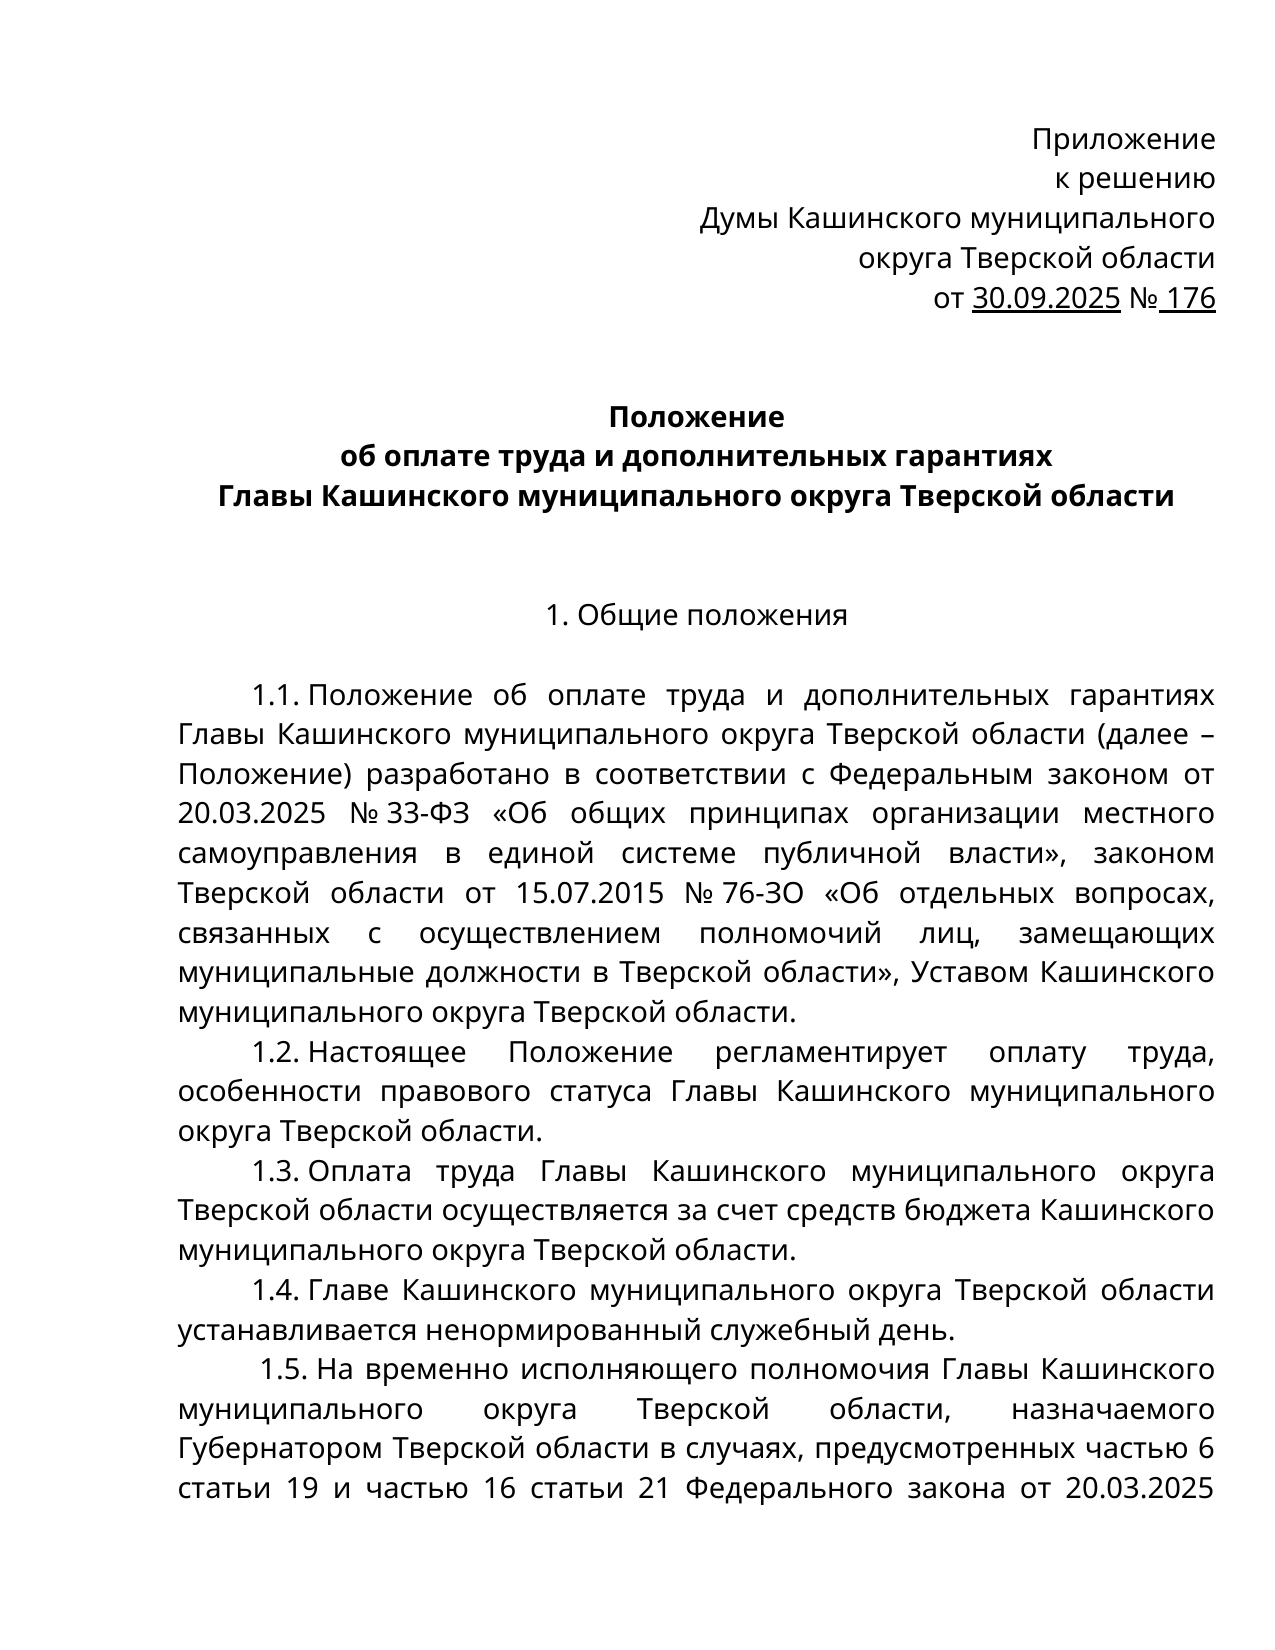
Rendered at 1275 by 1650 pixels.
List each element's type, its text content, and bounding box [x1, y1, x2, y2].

text Главы Кашинского муниципального округа Тверской области [177, 475, 1216, 515]
text к решению [177, 158, 1216, 197]
text от 30.09.2025 № 176 [177, 277, 1216, 317]
text округа Тверской области [177, 237, 1216, 277]
text 1.3. Оплата труда Главы Кашинского муниципального округа Тверской области осуществляется за счет средств бюджета Кашинского муниципального округа Тверской области. [177, 1150, 1216, 1269]
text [177, 1348, 1216, 1507]
text Положение [177, 396, 1216, 436]
text 1.1. Положение об оплате труда и дополнительных гарантиях Главы Кашинского муниципального округа Тверской области (далее – Положение) разработано в соответствии с Федеральным законом от 20.03.2025 № 33-ФЗ «Об общих принципах организации местного самоуправления в единой системе публичной власти», законом Тверской области от 15.07.2015 № 76-ЗО «Об отдельных вопросах, связанных с осуществлением полномочий лиц, замещающих муниципальные должности в Тверской области», Уставом Кашинского муниципального округа Тверской области. [177, 674, 1216, 1031]
text Думы Кашинского муниципального [177, 197, 1216, 237]
text 1.2. Настоящее Положение регламентирует оплату труда, особенности правового статуса Главы Кашинского муниципального округа Тверской области. [177, 1031, 1216, 1150]
text Приложение [177, 118, 1216, 158]
text 1. Общие положения [177, 594, 1216, 634]
text 1.4. Главе Кашинского муниципального округа Тверской области устанавливается ненормированный служебный день. [177, 1269, 1216, 1348]
text об оплате труда и дополнительных гарантиях [177, 436, 1216, 475]
